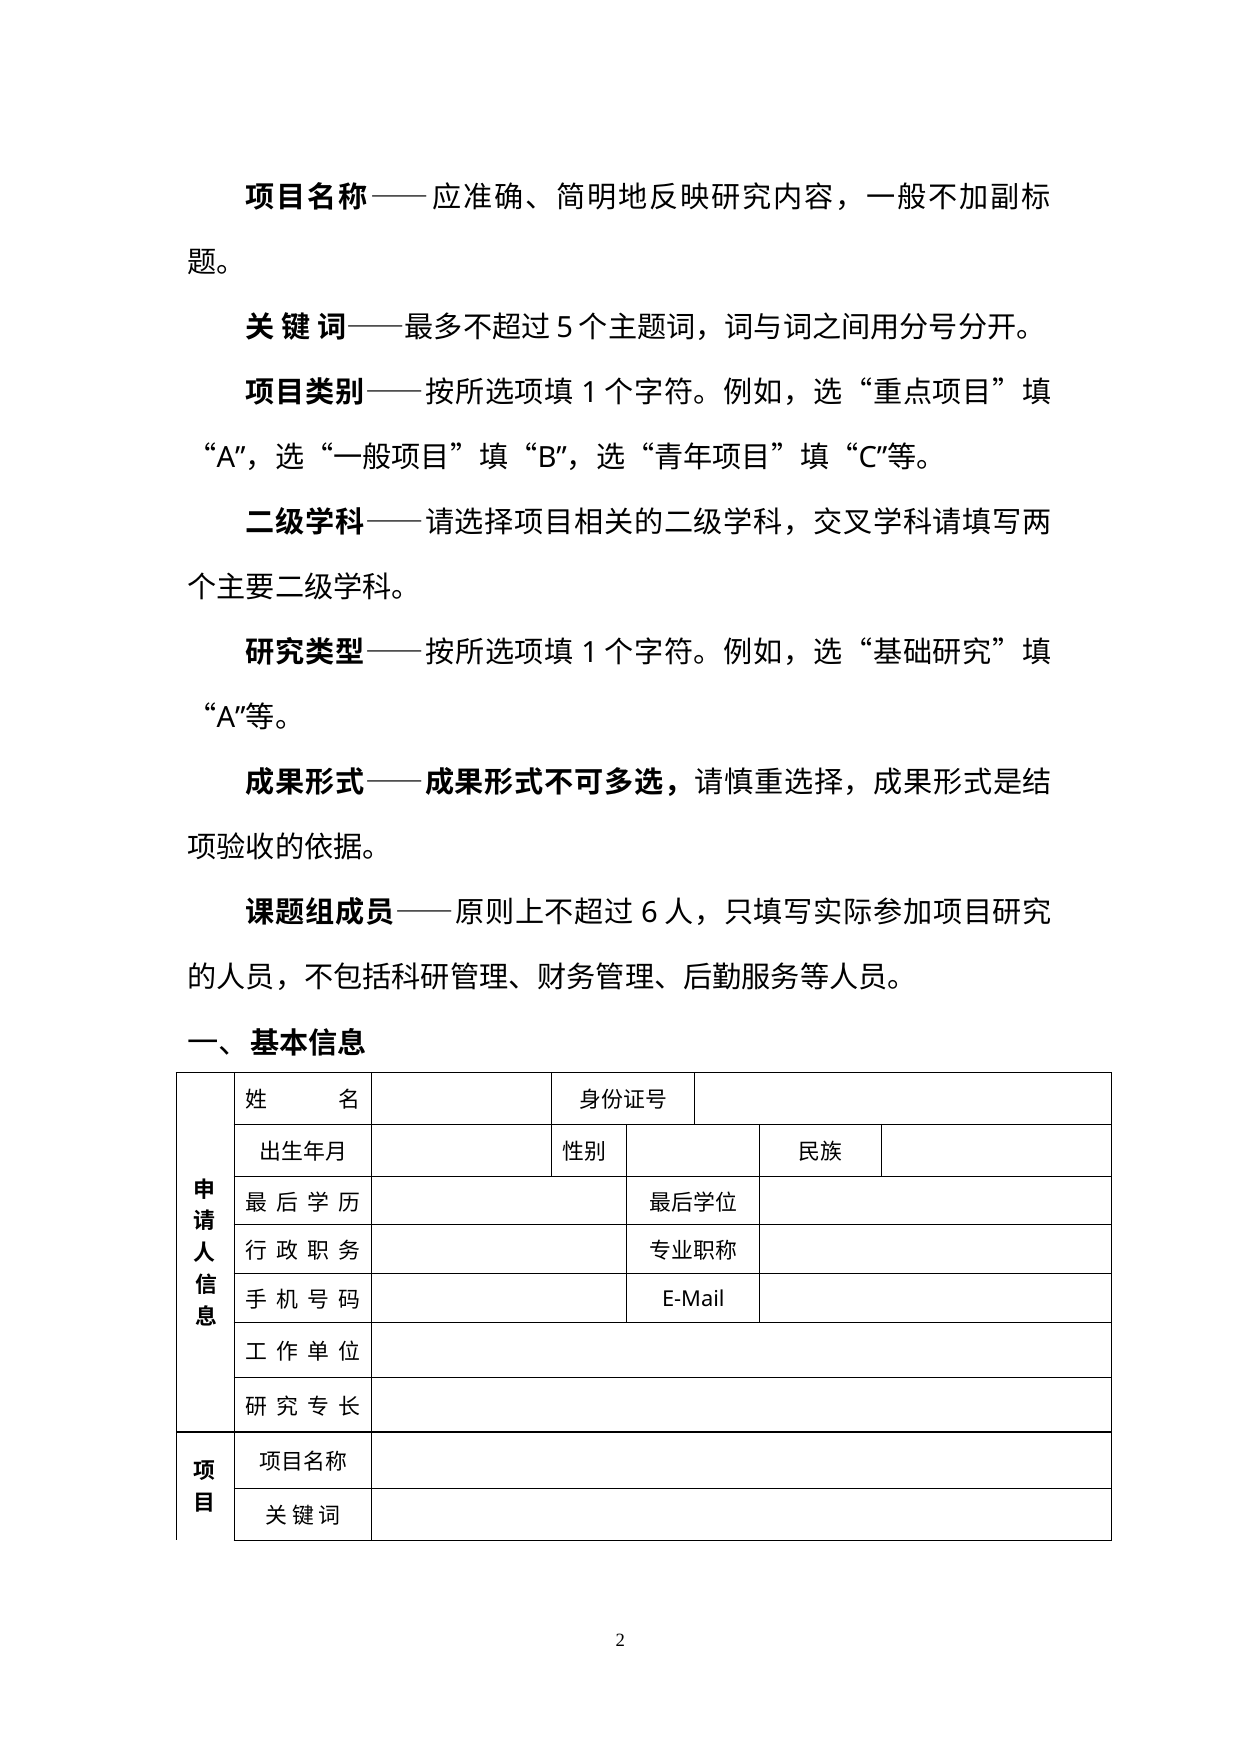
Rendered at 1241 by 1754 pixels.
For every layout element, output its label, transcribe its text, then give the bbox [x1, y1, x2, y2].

table_cell E-Mail [627, 1274, 759, 1322]
text 关 键 词——最多不超过5个主题词，词与词之间用分号分开。 [187, 292, 1053, 357]
table_header [372, 1073, 551, 1124]
table_cell [372, 1378, 1111, 1431]
text 一、基本信息 [187, 1007, 1053, 1072]
table_cell [760, 1225, 1111, 1273]
table_cell 行政职务 [235, 1225, 371, 1273]
text 成果形式——成果形式不可多选，请慎重选择，成果形式是结项验收的依据。 [187, 747, 1053, 877]
table_header 身份证号 [552, 1073, 694, 1124]
table_cell [372, 1225, 626, 1273]
text 研究类型——按所选项填1个字符。例如，选“基础研究”填“A”等。 [187, 617, 1053, 747]
table_cell 项目名称 [235, 1433, 371, 1488]
table_cell [372, 1323, 1111, 1377]
table_cell 最后学位 [627, 1177, 759, 1224]
text 课题组成员——原则上不超过6人，只填写实际参加项目研究的人员，不包括科研管理、财务管理、后勤服务等人员。 [187, 877, 1053, 1007]
table_cell [372, 1489, 1111, 1540]
table_cell [627, 1125, 759, 1176]
table_cell 手机号码 [235, 1274, 371, 1322]
table_cell [372, 1177, 626, 1224]
text 二级学科——请选择项目相关的二级学科，交叉学科请填写两个主要二级学科。 [187, 487, 1053, 617]
table_cell 关 键 词 [235, 1489, 371, 1540]
table_cell [760, 1274, 1111, 1322]
table_cell 最后学历 [235, 1177, 371, 1224]
table_cell 项 目 基 本 信 息 [177, 1433, 234, 1540]
table_cell [372, 1274, 626, 1322]
table_cell 研究专长 [235, 1378, 371, 1431]
table_cell 性别 [552, 1125, 626, 1176]
table_cell 出生年月 [235, 1125, 371, 1176]
text 项目类别——按所选项填1个字符。例如，选“重点项目”填“A”，选“一般项目”填“B”，选“青年项目”填“C”等。 [187, 357, 1053, 487]
text 项目名称——应准确、简明地反映研究内容，一般不加副标题。 [187, 162, 1053, 292]
table_cell 工作单位 [235, 1323, 371, 1377]
table_cell [882, 1125, 1111, 1176]
table_header 申 请 人 信 息 [177, 1073, 234, 1431]
table_cell [372, 1125, 551, 1176]
table_header [695, 1073, 1111, 1124]
table_cell [372, 1433, 1111, 1488]
table_cell 民族 [760, 1125, 881, 1176]
table_cell [760, 1177, 1111, 1224]
table_header 姓名 [235, 1073, 371, 1124]
table_cell 专业职称 [627, 1225, 759, 1273]
